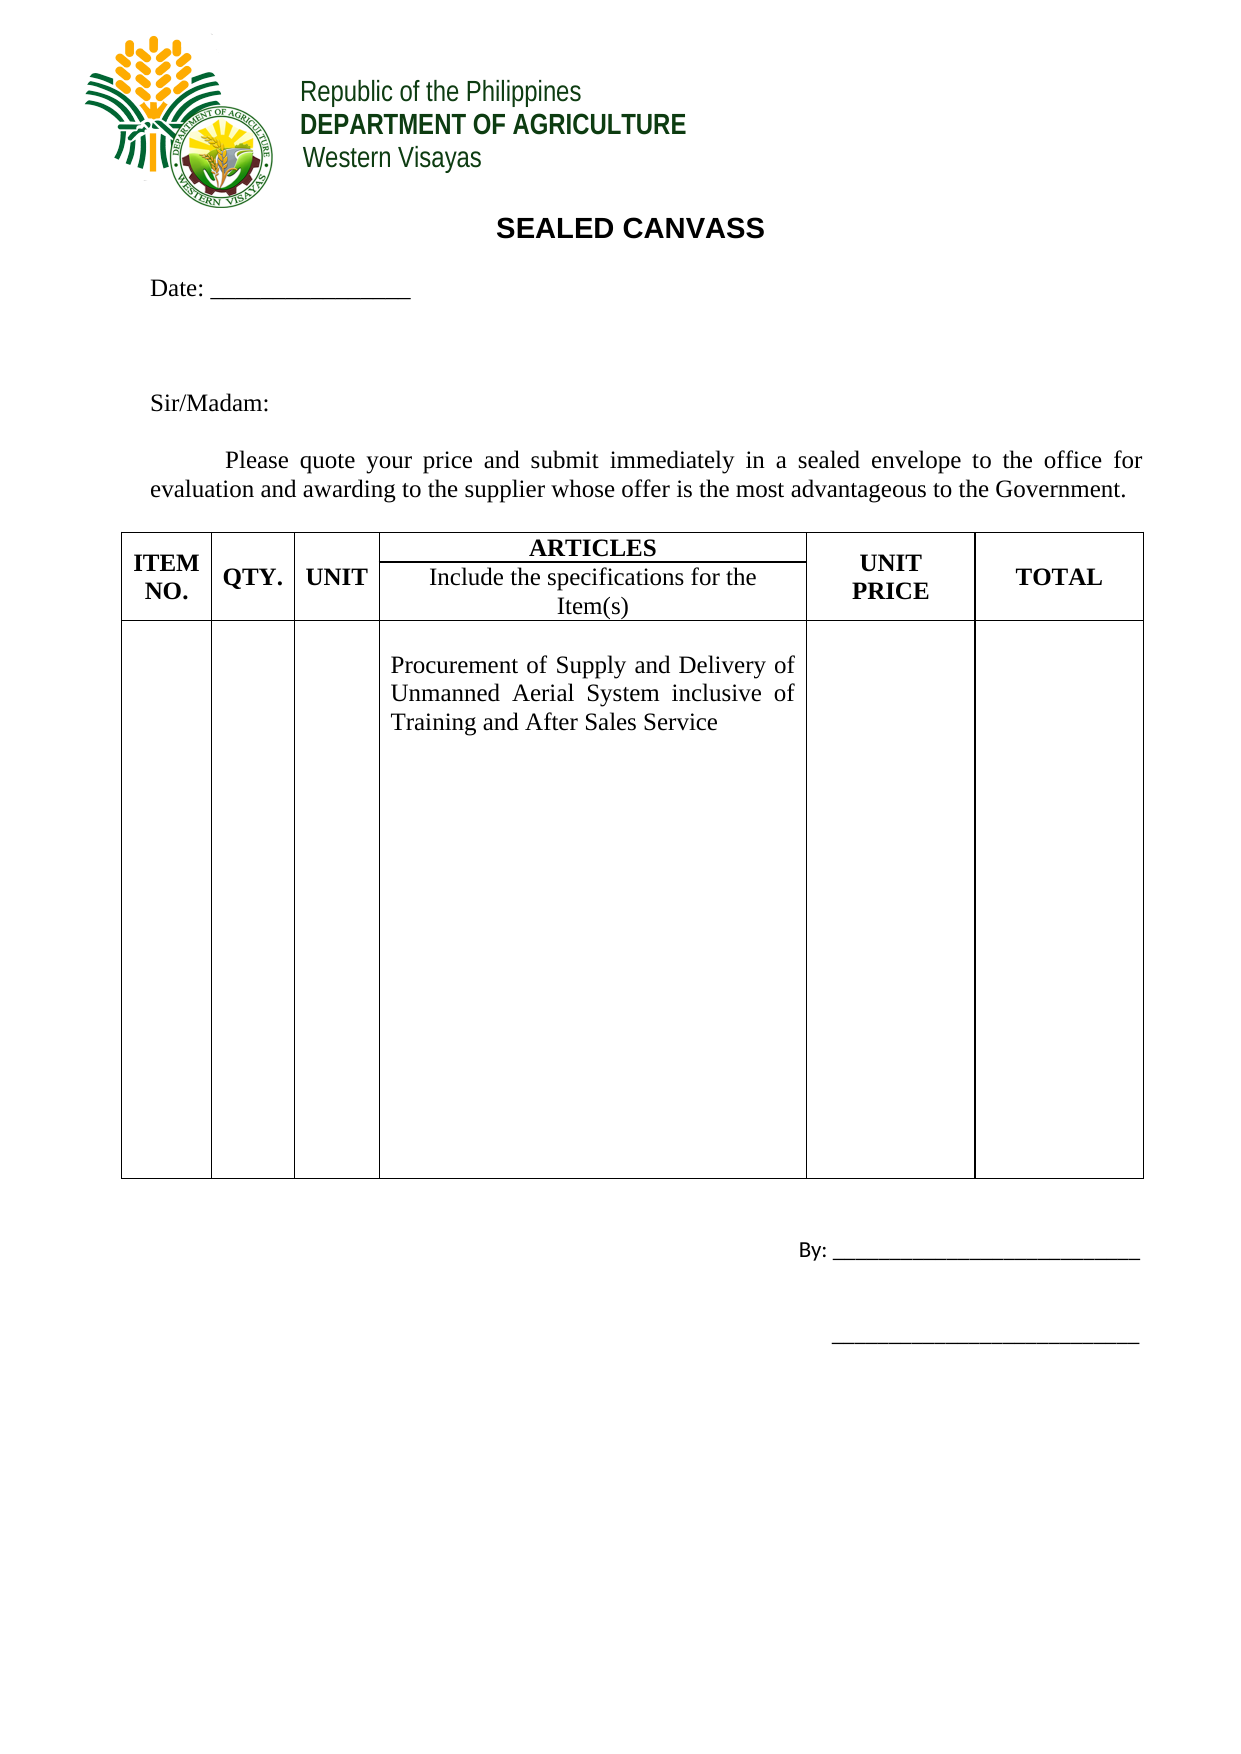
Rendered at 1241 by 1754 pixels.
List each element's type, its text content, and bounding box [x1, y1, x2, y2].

table_header TOTAL [976, 533, 1143, 620]
table_header UNIT [295, 533, 379, 620]
text Please quote your price and submit immediately in a sealed envelope to the office for evaluation and awarding to the supplier whose offer is the most advantageous to the Government. [150, 445, 1144, 503]
table_header ARTICLES [380, 533, 806, 561]
table_header SEALED CANVASS [161, 211, 1161, 273]
table_cell [122, 621, 211, 803]
table_cell [295, 621, 379, 803]
table_cell [976, 803, 1143, 1178]
table_cell Include the specifications for the Item(s) [380, 563, 806, 620]
text By: ___________________________ [150, 1207, 1197, 1263]
table_cell [295, 803, 379, 1178]
table_cell [976, 621, 1143, 803]
text Sir/Madam: [150, 388, 1144, 417]
table_cell [212, 803, 294, 1178]
table_cell [212, 621, 294, 803]
table_cell [807, 803, 974, 1178]
table_header UNIT PRICE [807, 533, 974, 620]
table_cell [807, 621, 974, 803]
picture [80, 32, 275, 208]
table_header ITEM NO. [122, 533, 211, 620]
table_header QTY. [212, 533, 294, 620]
table_cell [380, 803, 806, 1178]
text Date: ________________ [150, 273, 1144, 302]
text ___________________________ [450, 1263, 1144, 1347]
table_cell Procurement of Supply and Delivery of Unmanned Aerial System inclusive of Training and After Sales Service [380, 621, 806, 803]
table_cell [122, 803, 211, 1178]
